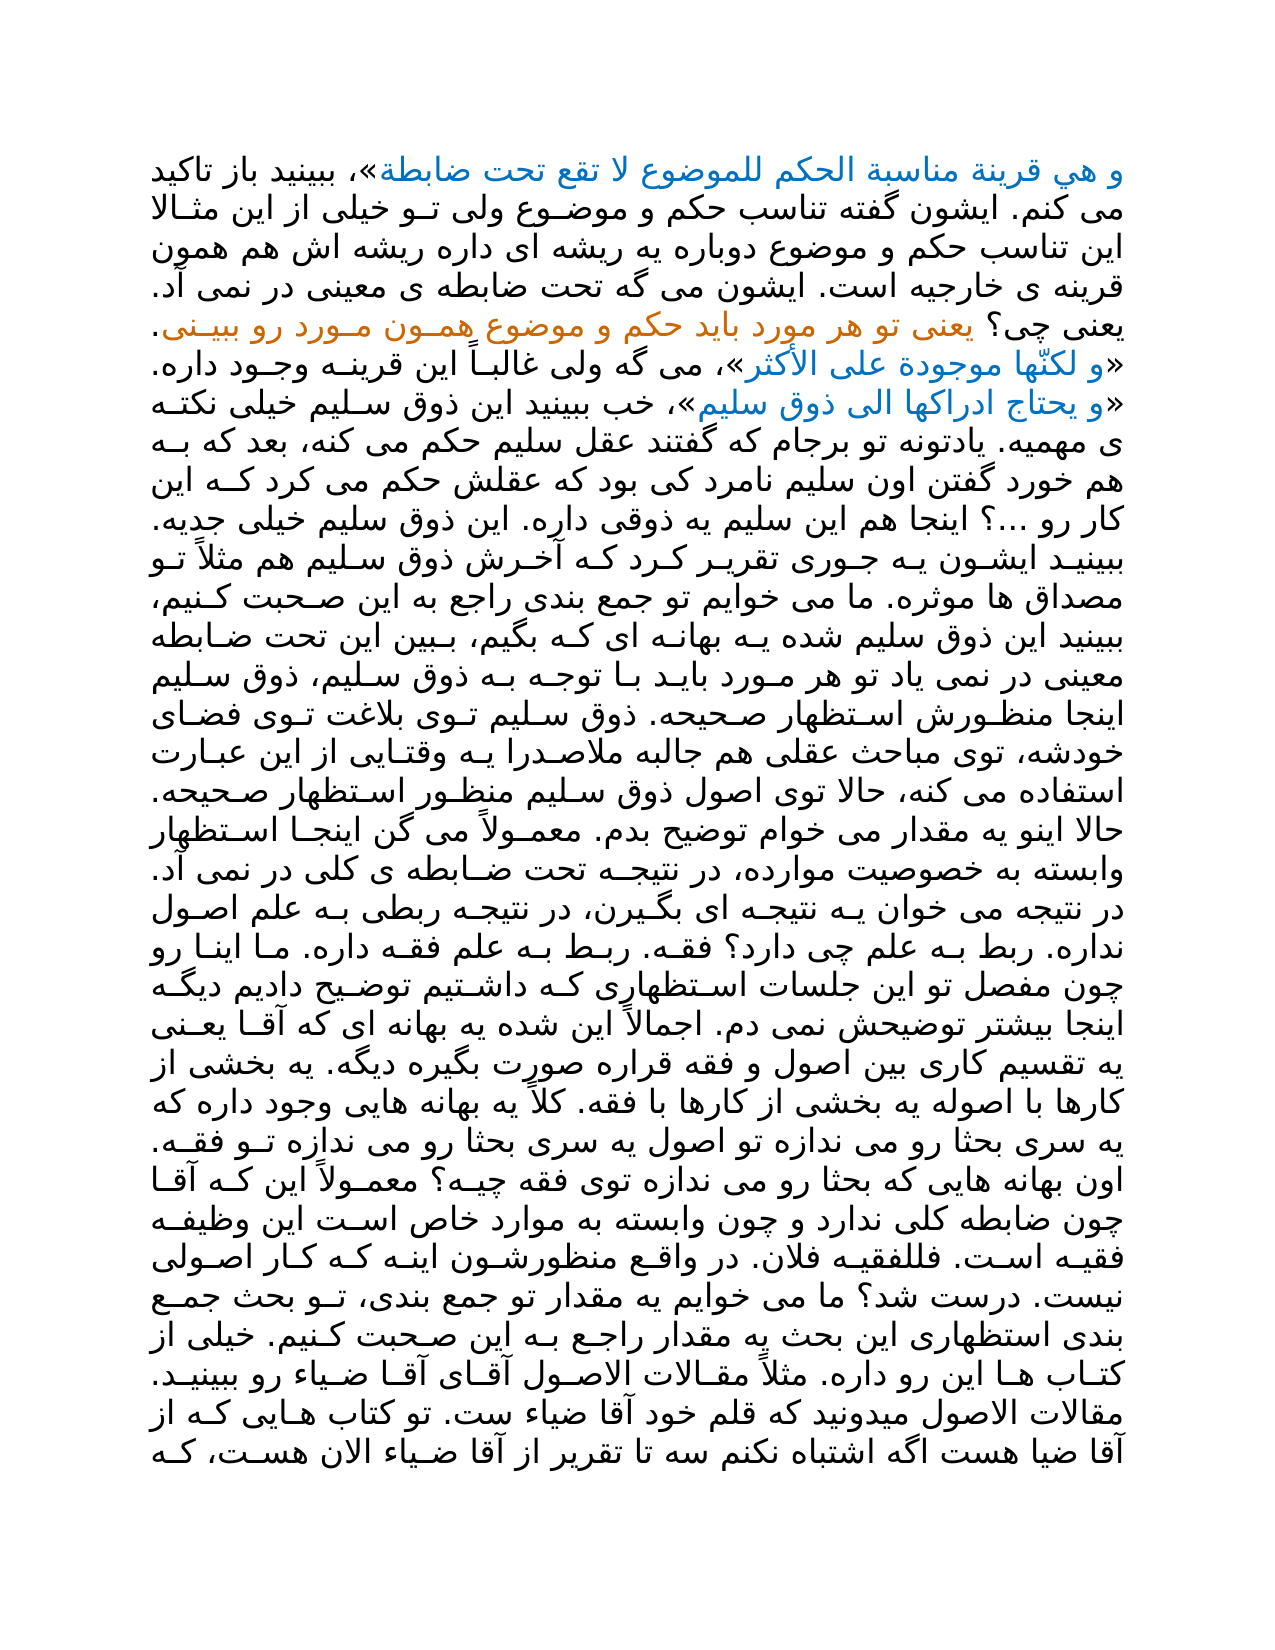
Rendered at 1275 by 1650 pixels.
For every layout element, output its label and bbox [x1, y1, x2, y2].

text [150, 150, 1125, 1471]
